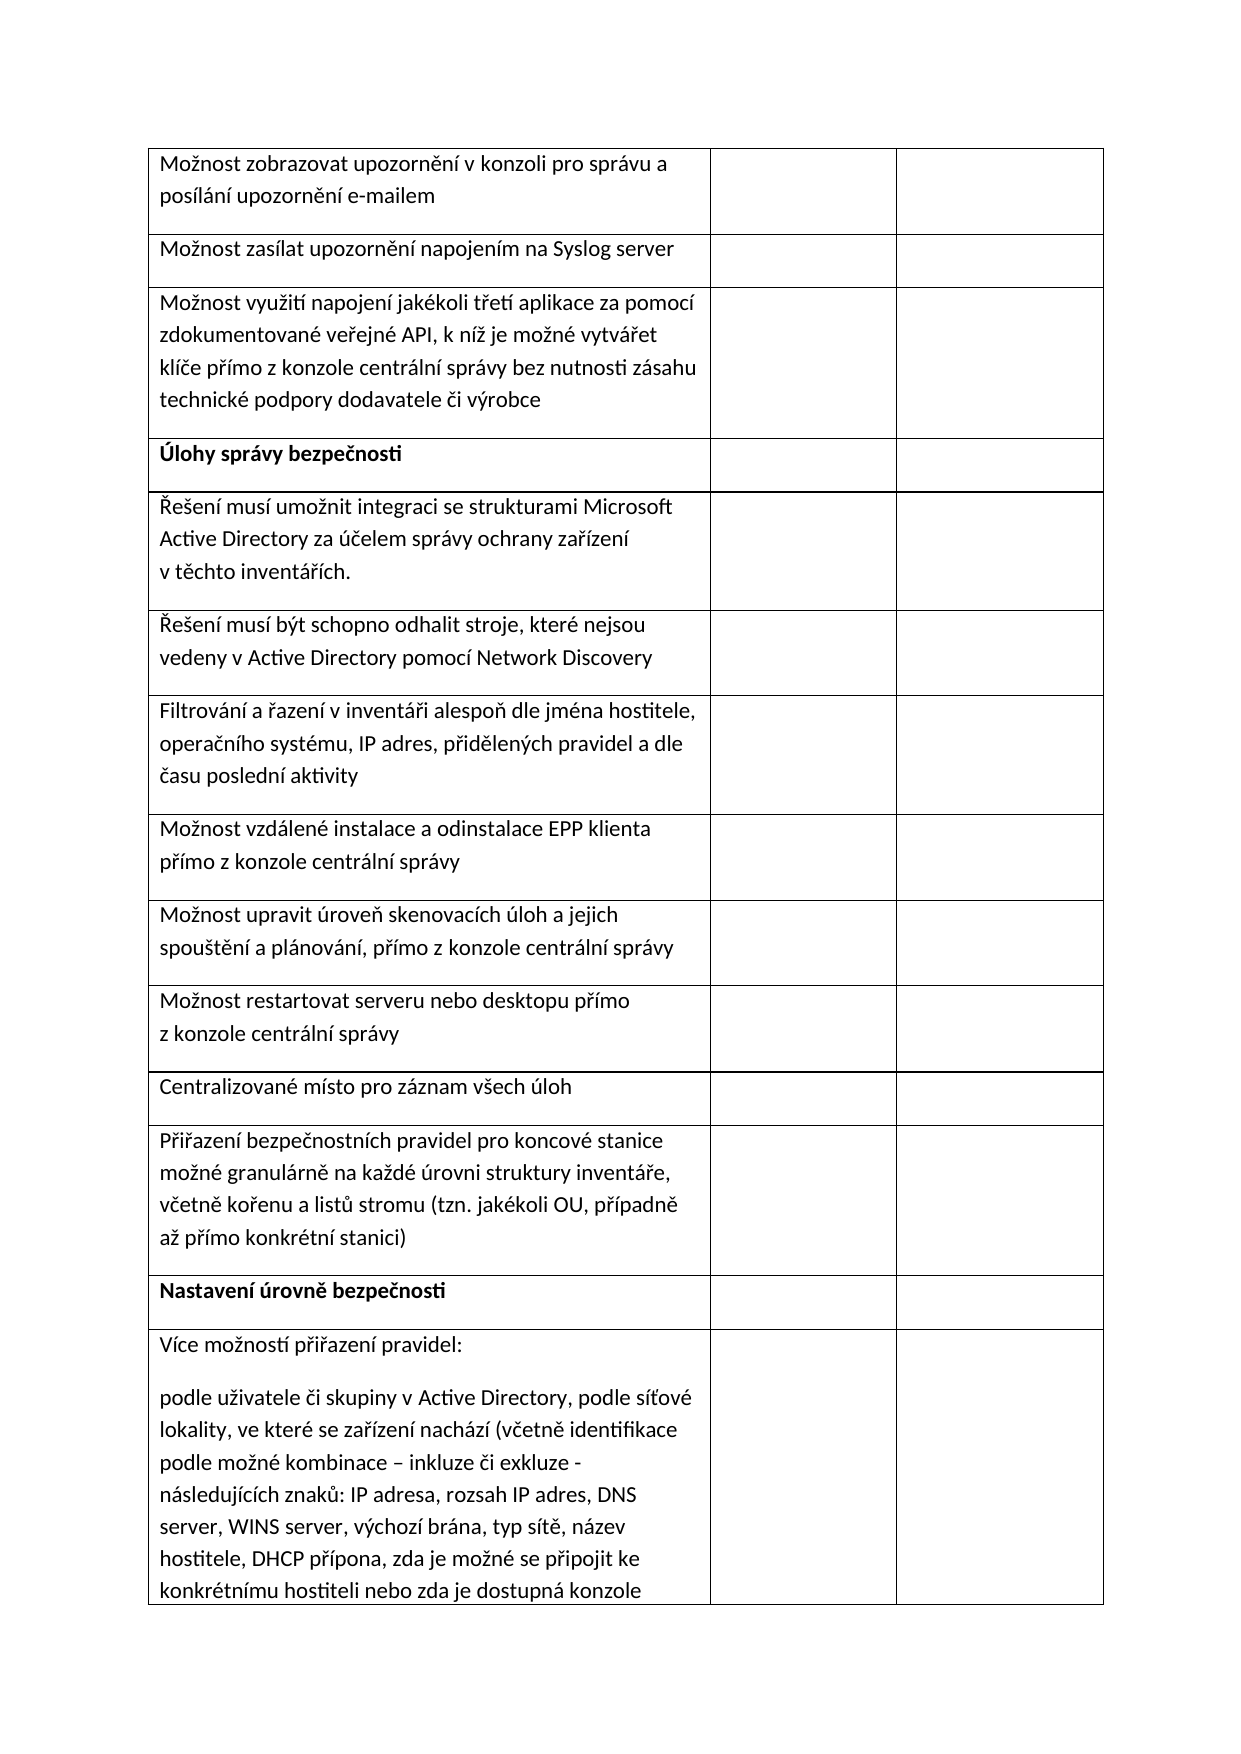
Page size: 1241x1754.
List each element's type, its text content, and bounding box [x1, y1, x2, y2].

table_cell [711, 1073, 896, 1125]
table_cell [711, 815, 896, 899]
table_cell [711, 493, 896, 609]
table_cell Možnost vzdálené instalace a odinstalace EPP klienta přímo z konzole centrální správy [149, 815, 710, 899]
table_cell [711, 439, 896, 491]
table_cell [711, 149, 896, 233]
table_cell Řešení musí být schopno odhalit stroje, které nejsou vedeny v Active Directory pomocí Network Discovery [149, 611, 710, 695]
table_cell Nastavení úrovně bezpečnosti [149, 1276, 710, 1329]
table_cell [897, 1330, 1103, 1604]
table_cell Centralizované místo pro záznam všech úloh [149, 1073, 710, 1125]
table_cell [711, 288, 896, 438]
table_cell [711, 235, 896, 287]
table_cell Řešení musí umožnit integraci se strukturami Microsoft Active Directory za účelem správy ochrany zařízení v těchto inventářích. [149, 493, 710, 609]
table_cell Možnost upravit úroveň skenovacích úloh a jejich spouštění a plánování, přímo z konzole centrální správy [149, 901, 710, 985]
table_cell Možnost restartovat serveru nebo desktopu přímo z konzole centrální správy [149, 986, 710, 1071]
table_cell [897, 493, 1103, 609]
table_cell [897, 235, 1103, 287]
table_cell Možnost zasílat upozornění napojením na Syslog server [149, 235, 710, 287]
table_cell [711, 1126, 896, 1275]
table_cell [711, 901, 896, 985]
table_cell [897, 611, 1103, 695]
table_cell [711, 611, 896, 695]
table_cell Přiřazení bezpečnostních pravidel pro koncové stanice možné granulárně na každé úrovni struktury inventáře, včetně kořenu a listů stromu (tzn. jakékoli OU, případně až přímo konkrétní stanici) [149, 1126, 710, 1275]
table_cell Úlohy správy bezpečnosti [149, 439, 710, 491]
table_cell [711, 696, 896, 813]
table_cell [897, 288, 1103, 438]
table_cell [711, 1330, 896, 1604]
table_cell [897, 1276, 1103, 1329]
table_cell [897, 815, 1103, 899]
table_cell [897, 1126, 1103, 1275]
table_cell [711, 986, 896, 1071]
table_cell [897, 696, 1103, 813]
table_cell [897, 439, 1103, 491]
table_cell [897, 149, 1103, 233]
table_cell [711, 1276, 896, 1329]
table_cell Možnost využití napojení jakékoli třetí aplikace za pomocí zdokumentované veřejné API, k níž je možné vytvářet klíče přímo z konzole centrální správy bez nutnosti zásahu technické podpory dodavatele či výrobce [149, 288, 710, 438]
table_cell [897, 986, 1103, 1071]
table_cell [897, 901, 1103, 985]
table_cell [149, 1330, 710, 1604]
table_cell Možnost zobrazovat upozornění v konzoli pro správu a posílání upozornění e-mailem [149, 149, 710, 233]
table_cell Filtrování a řazení v inventáři alespoň dle jména hostitele, operačního systému, IP adres, přidělených pravidel a dle času poslední aktivity [149, 696, 710, 813]
table_cell [897, 1073, 1103, 1125]
